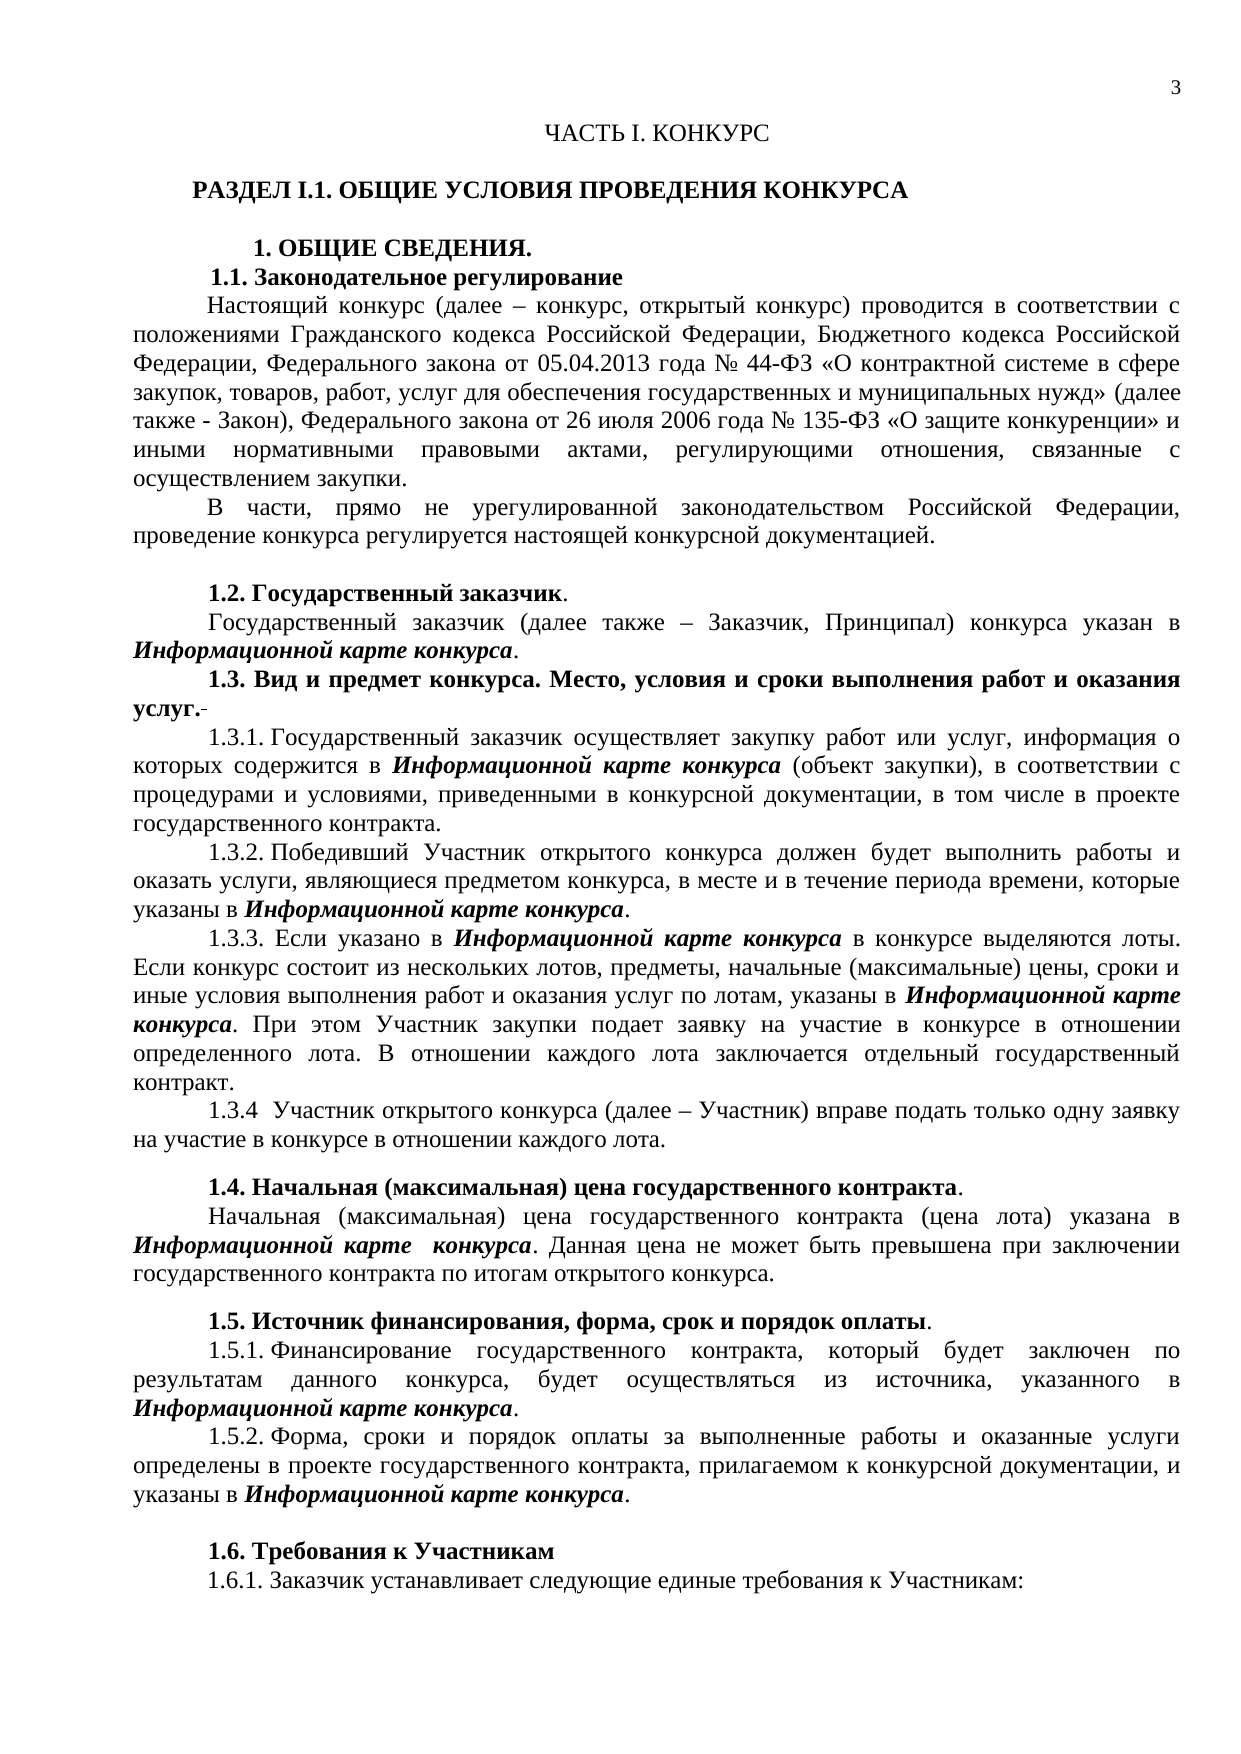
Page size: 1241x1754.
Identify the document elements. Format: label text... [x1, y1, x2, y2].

text Настоящий конкурс (далее – конкурс, открытый конкурс) проводится в соответствии с положениями Гражданского кодекса Российской Федерации, Бюджетного кодекса Российской Федерации, Федерального закона от 05.04.2013 года № 44-ФЗ «О контрактной системе в сфере закупок, товаров, работ, услуг для обеспечения государственных и муниципальных нужд» (далее также - Закон), Федерального закона от 26 июля 2006 года № 135-ФЗ «О защите конкуренции» и иными нормативными правовыми актами, регулирующими отношения, связанные с осуществлением закупки. [133, 291, 1181, 492]
list Государственный заказчик (далее также – Заказчик, Принципал) конкурса указан в Информационной карте конкурса. [133, 607, 1181, 664]
list 1.5.2. Форма, сроки и порядок оплаты за выполненные работы и оказанные услуги определены в проекте государственного контракта, прилагаемом к конкурсной документации, и указаны в Информационной карте конкурса. [133, 1421, 1181, 1508]
list 1.6. Требования к Участникам [133, 1536, 1181, 1565]
text 1.1. Законодательное регулирование [210, 262, 1181, 291]
text 1.6.1. Заказчик устанавливает следующие единые требования к Участникам: [133, 1565, 1181, 1594]
list 1.3. Вид и предмет конкурса. Место, условия и сроки выполнения работ и оказания услуг. [133, 664, 1181, 722]
text В части, прямо не урегулированной законодательством Российской Федерации, проведение конкурса регулируется настоящей конкурсной документацией. [133, 492, 1181, 549]
list 1.5.1. Финансирование государственного контракта, который будет заключен по результатам данного конкурса, будет осуществляться из источника, указанного в Информационной карте конкурса. [133, 1335, 1181, 1421]
text 1. ОБЩИЕ СВЕДЕНИЯ. [178, 233, 1181, 262]
list 1.5. Источник финансирования, форма, срок и порядок оплаты. [133, 1306, 1181, 1335]
list 1.3.1. Государственный заказчик осуществляет закупку работ или услуг, информация о которых содержится в Информационной карте конкурса (объект закупки), в соответствии с процедурами и условиями, приведенными в конкурсной документации, в том числе в проекте государственного контракта. [133, 722, 1181, 837]
list Начальная (максимальная) цена государственного контракта (цена лота) указана в Информационной карте конкурса. Данная цена не может быть превышена при заключении государственного контракта по итогам открытого конкурса. [133, 1201, 1181, 1287]
subtitle ЧАСТЬ I. КОНКУРС [133, 118, 1181, 147]
list 1.3.4 Участник открытого конкурса (далее – Участник) вправе подать только одну заявку на участие в конкурсе в отношении каждого лота. [133, 1096, 1181, 1153]
list 1.3.3. Если указано в Информационной карте конкурса в конкурсе выделяются лоты. Если конкурс состоит из нескольких лотов, предметы, начальные (максимальные) цены, сроки и иные условия выполнения работ и оказания услуг по лотам, указаны в Информационной карте конкурса. При этом Участник закупки подает заявку на участие в конкурсе в отношении определенного лота. В отношении каждого лота заключается отдельный государственный контракт. [133, 923, 1181, 1096]
list 1.2. Государственный заказчик. [133, 578, 1181, 607]
text РАЗДЕЛ I.1. ОБЩИЕ УСЛОВИЯ ПРОВЕДЕНИЯ КОНКУРСА [133, 176, 1181, 204]
list 1.4. Начальная (максимальная) цена государственного контракта. [133, 1172, 1181, 1201]
list 1.3.2. Победивший Участник открытого конкурса должен будет выполнить работы и оказать услуги, являющиеся предметом конкурса, в месте и в течение периода времени, которые указаны в Информационной карте конкурса. [133, 837, 1181, 923]
